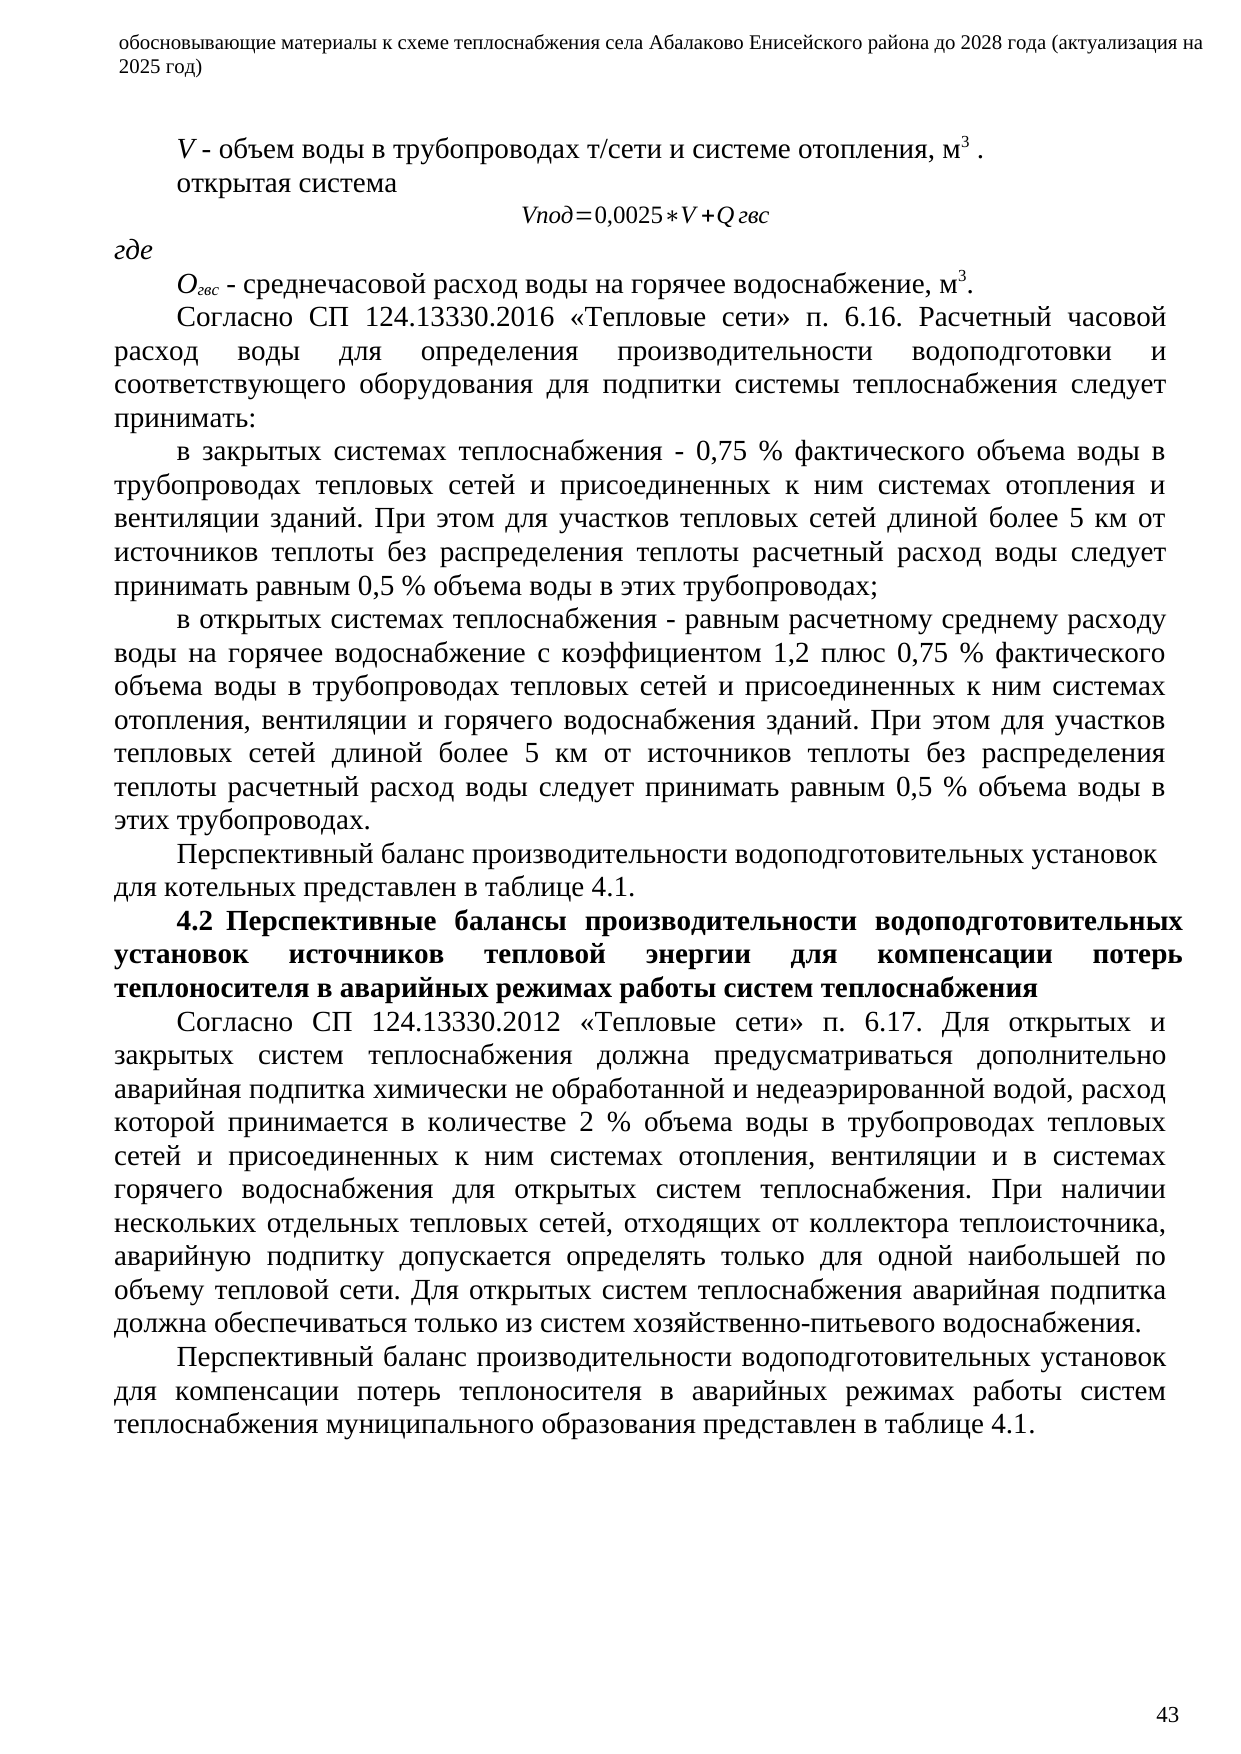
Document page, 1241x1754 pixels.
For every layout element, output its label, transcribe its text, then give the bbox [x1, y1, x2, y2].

text Согласно СП 124.13330.2016 «Тепловые сети» п. 6.16. Расчетный часовой расход воды для определения производительности водоподготовки и соответствующего оборудования для подпитки системы теплоснабжения следует принимать: [114, 299, 1167, 433]
text открытая система [176, 165, 1183, 199]
text в закрытых системах теплоснабжения - 0,75 % фактического объема воды в трубопроводах тепловых сетей и присоединенных к ним системах отопления и вентиляции зданий. При этом для участков тепловых сетей длиной более 5 км от источников теплоты без распределения теплоты расчетный расход воды следует принимать равным 0,5 % объема воды в этих трубопроводах; [114, 433, 1167, 601]
text Перспективный баланс производительности водоподготовительных установок для котельных представлен в таблице 4.1. [114, 836, 1183, 903]
list Перспективные балансы производительности водоподготовительных установок источников тепловой энергии для компенсации потерь теплоносителя в аварийных режимах работы систем теплоснабжения [114, 903, 1183, 1004]
text Согласно СП 124.13330.2012 «Тепловые сети» п. 6.17. Для открытых и закрытых систем теплоснабжения должна предусматриваться дополнительно аварийная подпитка химически не обработанной и недеаэрированной водой, расход которой принимается в количестве 2 % объема воды в трубопроводах тепловых сетей и присоединенных к ним системах отопления, вентиляции и в системах горячего водоснабжения для открытых систем теплоснабжения. При наличии нескольких отдельных тепловых сетей, отходящих от коллектора теплоисточника, аварийную подпитку допускается определять только для одной наибольшей по объему тепловой сети. Для открытых систем теплоснабжения аварийная подпитка должна обеспечиваться только из систем хозяйственно-питьевого водоснабжения. [114, 1004, 1167, 1339]
text Огвс - среднечасовой расход воды на горячее водоснабжение, м3. [114, 266, 1183, 299]
text V - объем воды в трубопроводах т/сети и системе отопления, м3 . [176, 132, 1183, 165]
text где [114, 232, 811, 266]
text в открытых системах теплоснабжения - равным расчетному среднему расходу воды на горячее водоснабжение с коэффициентом 1,2 плюс 0,75 % фактического объема воды в трубопроводах тепловых сетей и присоединенных к ним системах отопления, вентиляции и горячего водоснабжения зданий. При этом для участков тепловых сетей длиной более 5 км от источников теплоты без распределения теплоты расчетный расход воды следует принимать равным 0,5 % объема воды в этих трубопроводах. [114, 601, 1167, 836]
text Перспективный баланс производительности водоподготовительных установок для компенсации потерь теплоносителя в аварийных режимах работы систем теплоснабжения муниципального образования представлен в таблице 4.1. [114, 1339, 1167, 1440]
